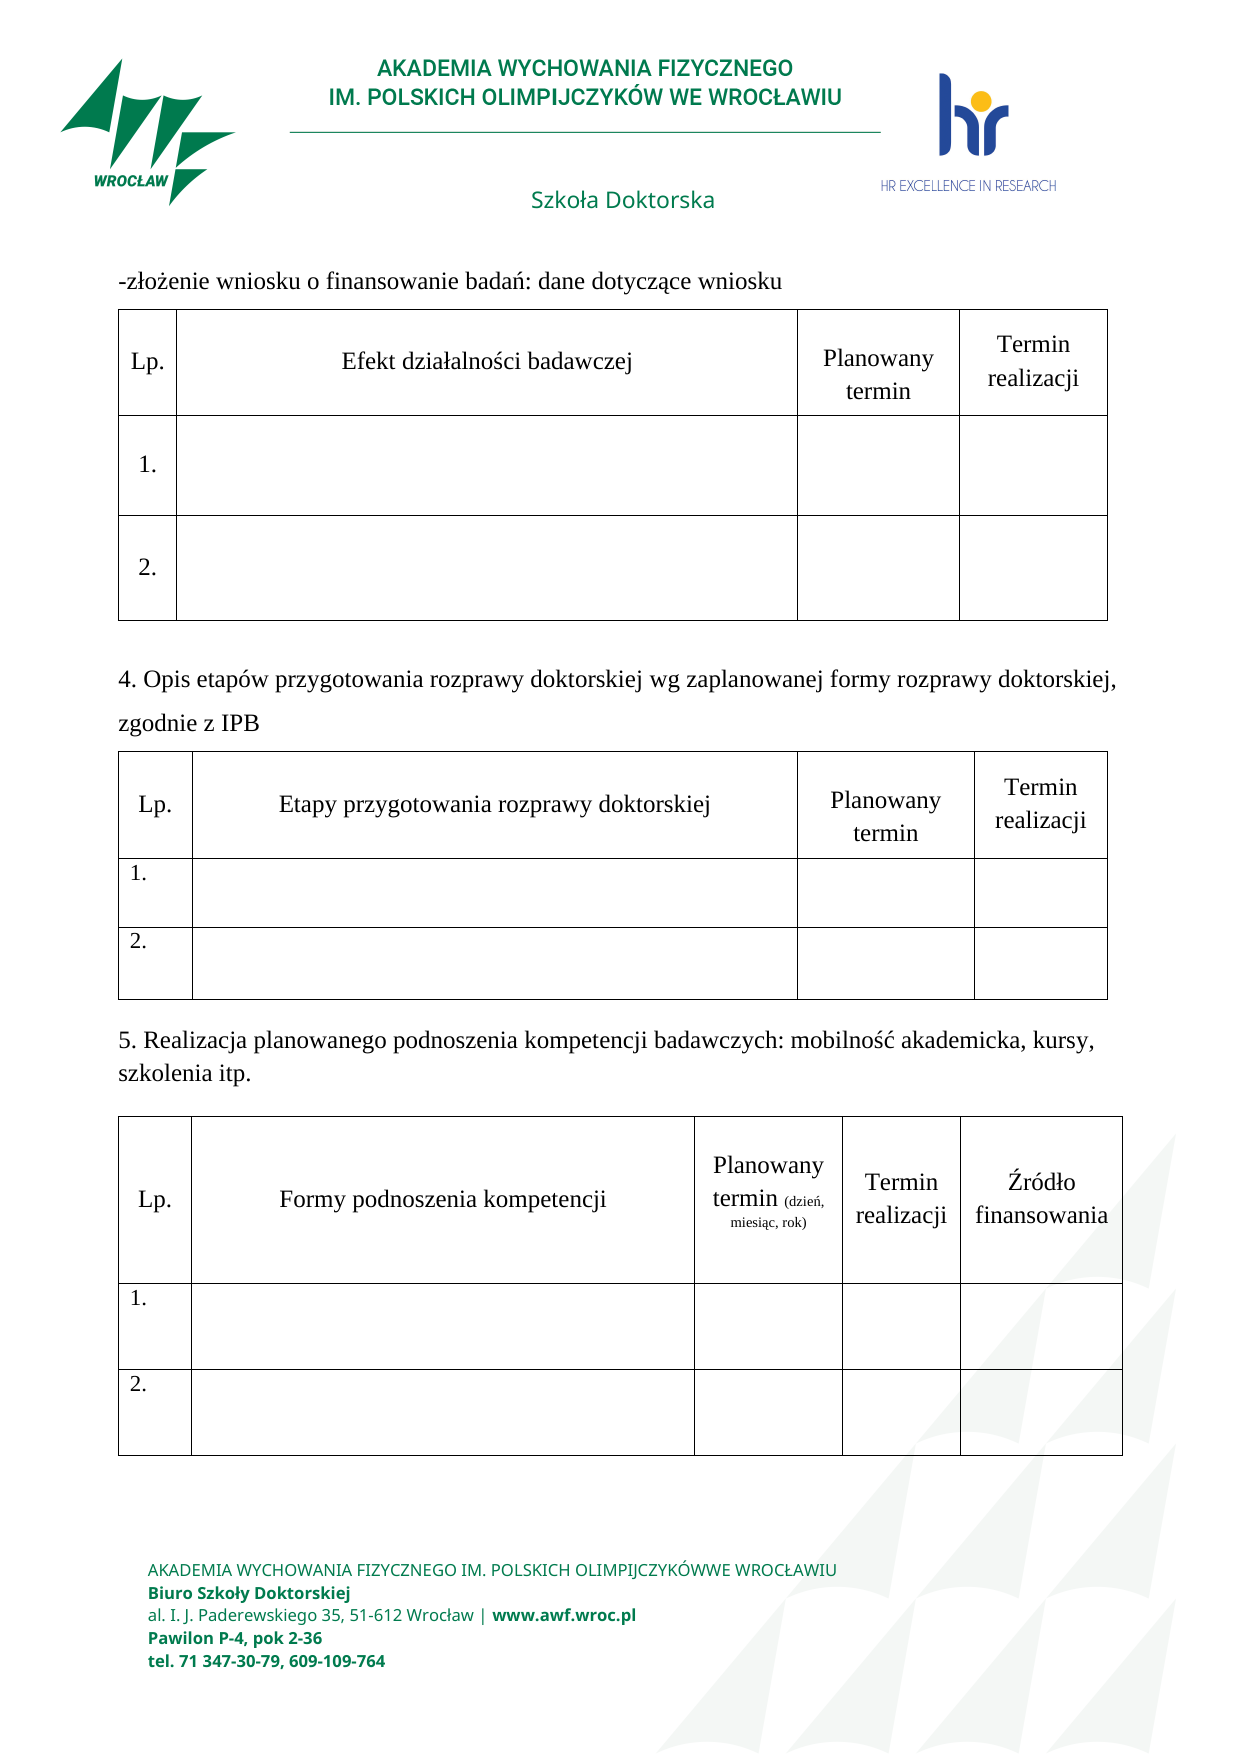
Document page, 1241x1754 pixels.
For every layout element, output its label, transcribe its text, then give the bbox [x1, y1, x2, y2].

table_cell [975, 859, 1107, 927]
table_cell [975, 928, 1107, 999]
table_cell [177, 416, 797, 514]
table_cell [192, 1284, 694, 1369]
table_header Planowany termin (dzień, miesiąc, rok) [695, 1117, 842, 1283]
table_cell [695, 1284, 842, 1369]
table_header Planowany termin [798, 310, 959, 415]
table_cell 1. [119, 416, 176, 514]
table_cell [695, 1370, 842, 1454]
table_header Planowany termin [798, 752, 974, 858]
table_cell [193, 928, 797, 999]
table_cell [798, 928, 974, 999]
table_cell [177, 516, 797, 620]
table_cell [798, 516, 959, 620]
table_cell [960, 516, 1107, 620]
table_cell [192, 1370, 694, 1454]
table_cell 2. [119, 928, 192, 999]
table_cell [961, 1284, 1122, 1369]
table_cell [193, 859, 797, 927]
table_header Termin realizacji [960, 310, 1107, 415]
table_cell [960, 416, 1107, 514]
table_cell 1. [119, 1284, 191, 1369]
text 5. Realizacja planowanego podnoszenia kompetencji badawczych: mobilność akademicka, kursy, szkolenia itp. [118, 1025, 1122, 1087]
picture [0, 0, 1176, 1754]
table_cell [843, 1370, 960, 1454]
text 4. Opis etapów przygotowania rozprawy doktorskiej wg zaplanowanej formy rozprawy doktorskiej, zgodnie z IPB [118, 664, 1122, 736]
table_header Etapy przygotowania rozprawy doktorskiej [193, 752, 797, 858]
table_cell [798, 416, 959, 514]
table_header Termin realizacji [843, 1117, 960, 1283]
table_cell [961, 1370, 1122, 1454]
table_header Źródło finansowania [961, 1117, 1122, 1283]
table_header Formy podnoszenia kompetencji [192, 1117, 694, 1283]
table_header Termin realizacji [975, 752, 1107, 858]
table_header Lp. [119, 310, 176, 415]
table_header Lp. [119, 1117, 191, 1283]
table_cell [798, 859, 974, 927]
table_cell [843, 1284, 960, 1369]
table_header Efekt działalności badawczej [177, 310, 797, 415]
text -złożenie wniosku o finansowanie badań: dane dotyczące wniosku [118, 266, 1122, 294]
table_cell 1. [119, 859, 192, 927]
table_cell 2. [119, 516, 176, 620]
table_cell 2. [119, 1370, 191, 1454]
table_header Lp. [119, 752, 192, 858]
